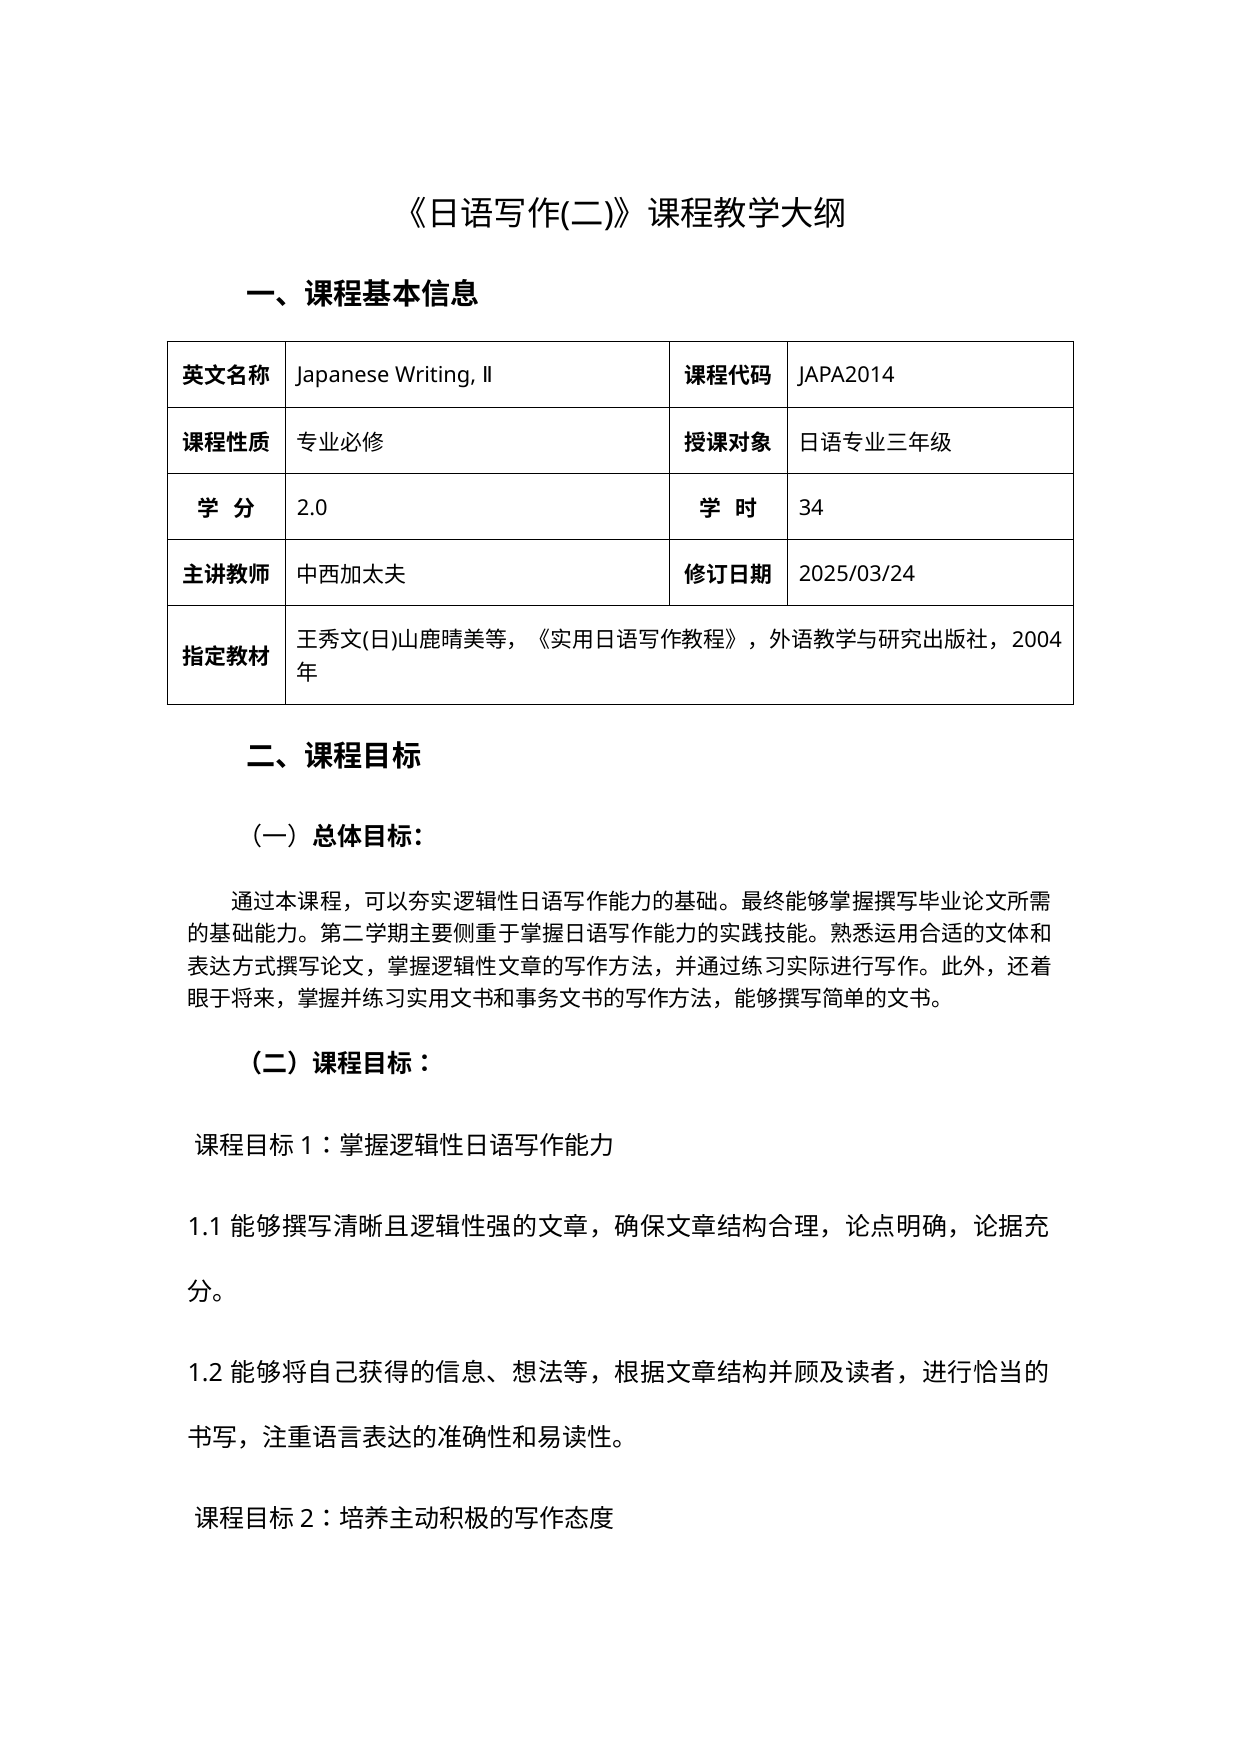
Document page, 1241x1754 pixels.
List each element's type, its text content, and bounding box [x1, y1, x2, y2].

table_cell 主讲教师 [168, 540, 285, 605]
table_cell 授课对象 [670, 408, 787, 473]
table_cell 专业必修 [286, 408, 669, 473]
table_header JAPA2014 [788, 342, 1073, 407]
text 通过本课程，可以夯实逻辑性日语写作能力的基础。最终能够掌握撰写毕业论文所需的基础能力。第二学期主要侧重于掌握日语写作能力的实践技能。熟悉运用合适的文体和表达方式撰写论文，掌握逻辑性文章的写作方法，并通过练习实际进行写作。此外，还着眼于将来，掌握并练习实用文书和事务文书的写作方法，能够撰写简单的文书。 [187, 883, 1053, 1013]
table_cell 2025/03/24 [788, 540, 1073, 605]
text 一、课程基本信息 [187, 259, 1053, 324]
table_header 课程代码 [670, 342, 787, 407]
table_cell 学 时 [670, 474, 787, 539]
text （一）总体目标： [187, 802, 1053, 867]
list 课程目标： [187, 1029, 1053, 1094]
text 二、课程目标 [187, 721, 1053, 786]
table_cell 修订日期 [670, 540, 787, 605]
table_cell 课程性质 [168, 408, 285, 473]
table_cell 34 [788, 474, 1073, 539]
text 《日语写作(二)》课程教学大纲 [187, 178, 1053, 243]
table_cell 中西加太夫 [286, 540, 669, 605]
list 课程目标 2：培养主动积极的写作态度 [187, 1484, 1053, 1549]
table_header 英文名称 [168, 342, 285, 407]
table_cell 2.0 [286, 474, 669, 539]
table_cell 学 分 [168, 474, 285, 539]
list 1.1 能够撰写清晰且逻辑性强的文章，确保文章结构合理，论点明确，论据充分。 [187, 1192, 1053, 1322]
table_header Japanese Writing, Ⅱ [286, 342, 669, 407]
table_cell 王秀文(日)山鹿晴美等，《实用日语写作教程》，外语教学与研究出版社，2004年 [286, 606, 1073, 703]
table_cell 指定教材 [168, 606, 285, 703]
list 1.2 能够将自己获得的信息、想法等，根据文章结构并顾及读者，进行恰当的书写，注重语言表达的准确性和易读性。 [187, 1338, 1053, 1468]
table_cell 日语专业三年级 [788, 408, 1073, 473]
list 课程目标 1：掌握逻辑性日语写作能力 [187, 1111, 1053, 1176]
